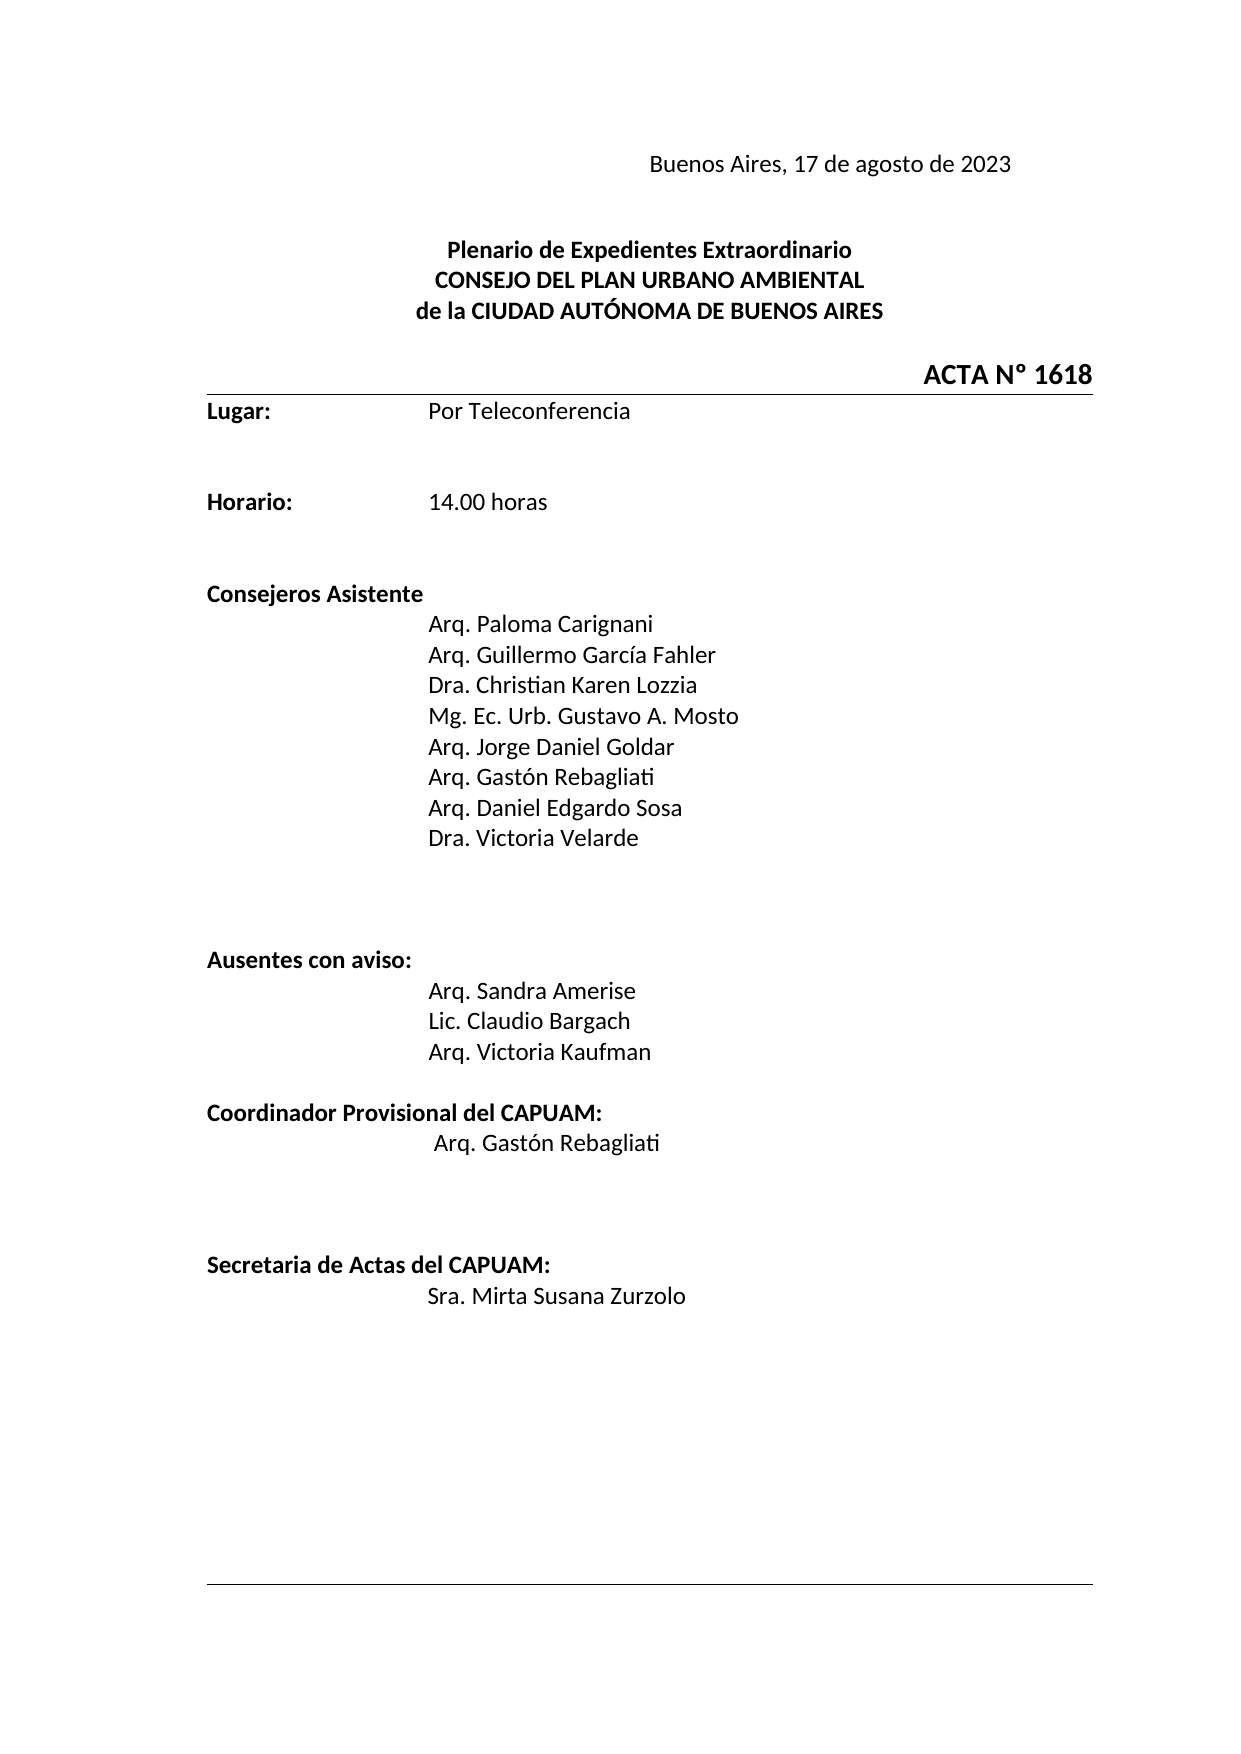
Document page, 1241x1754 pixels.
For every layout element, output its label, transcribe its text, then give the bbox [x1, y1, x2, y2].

text Ausentes con aviso: [207, 944, 1093, 975]
text Dra. Victoria Velarde [354, 822, 1093, 853]
text Arq. Guillermo García Fahler [354, 639, 1093, 669]
text Arq. Sandra Amerise [207, 975, 1093, 1005]
text de la CIUDAD AUTÓNOMA DE BUENOS AIRES [207, 295, 1093, 326]
text Arq. Paloma Carignani [428, 608, 1093, 639]
text Arq. Jorge Daniel Goldar [354, 731, 1093, 761]
text Coordinador Provisional del CAPUAM: [207, 1097, 1093, 1127]
text Dra. Christian Karen Lozzia [354, 669, 1093, 700]
text Lugar: Por Teleconferencia [207, 395, 1093, 425]
text CONSEJO DEL PLAN URBANO AMBIENTAL [207, 264, 1093, 295]
text Mg. Ec. Urb. Gustavo A. Mosto [354, 700, 1093, 731]
text Buenos Aires, 17 de agosto de 2023 [207, 148, 1093, 178]
text Arq. Gastón Rebagliati [354, 1127, 1093, 1158]
text Arq. Daniel Edgardo Sosa [354, 792, 1093, 822]
text Secretaria de Actas del CAPUAM: [207, 1249, 1093, 1280]
text Horario: 14.00 horas [207, 486, 1093, 517]
text Lic. Claudio Bargach [207, 1005, 1093, 1036]
text Arq. Victoria Kaufman [207, 1036, 1093, 1066]
text Consejeros Asistente [207, 578, 1093, 608]
text Plenario de Expedientes Extraordinario [207, 234, 1093, 264]
text Sra. Mirta Susana Zurzolo [207, 1280, 1093, 1311]
text Arq. Gastón Rebagliati [354, 761, 1093, 792]
text ACTA Nº 1618 [207, 356, 1093, 394]
